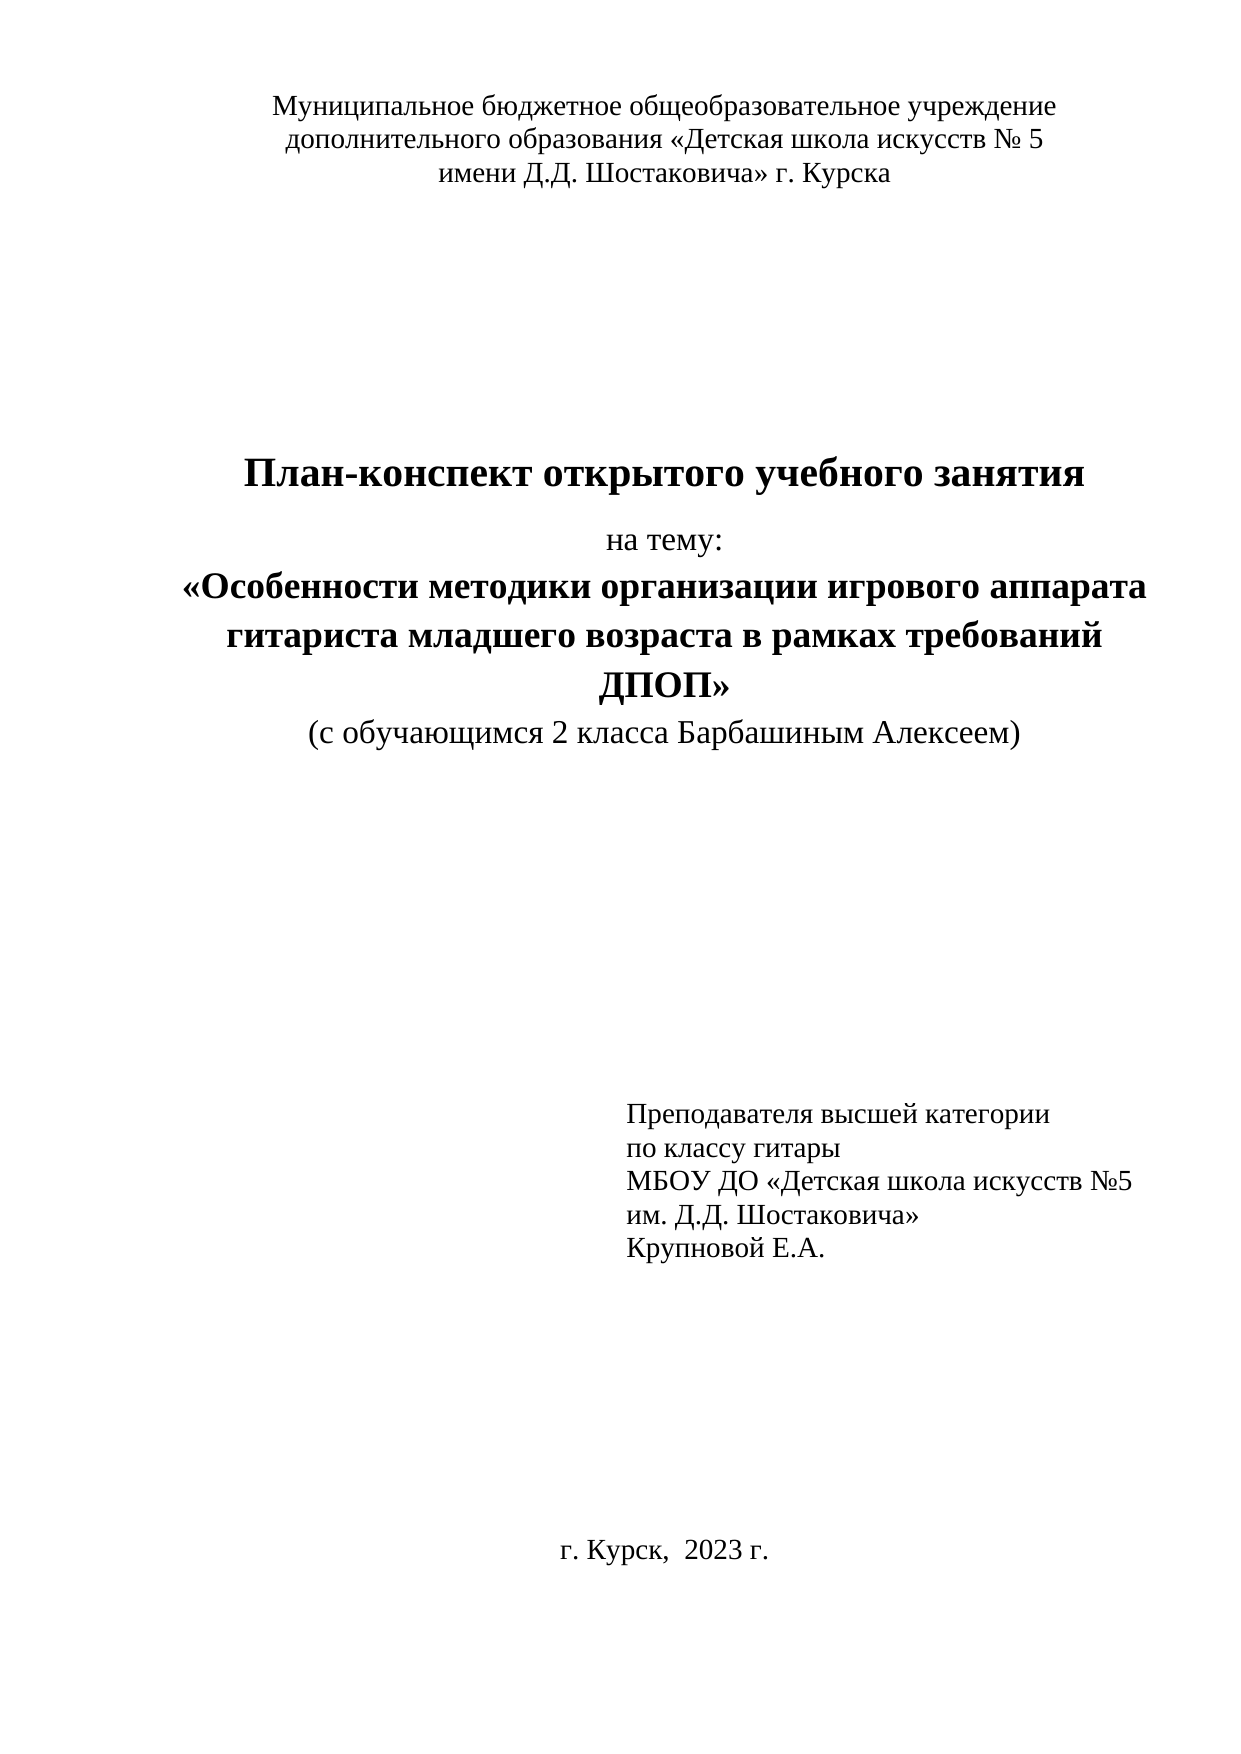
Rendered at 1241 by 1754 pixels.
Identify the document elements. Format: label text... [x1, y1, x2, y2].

text «Особенности методики организации игрового аппарата гитариста младшего возраста в рамках требований ДПОП» [177, 563, 1152, 705]
text г. Курск, 2023 г. [177, 1532, 1152, 1566]
text Муниципальное бюджетное общеобразовательное учреждение дополнительного образования «Детская школа искусств № 5 [177, 88, 1152, 155]
text Крупновой Е.А. [472, 1230, 1152, 1264]
text имени Д.Д. Шостаковича» г. Курска [177, 155, 1152, 188]
text по классу гитары [472, 1130, 1152, 1163]
text План-конспект открытого учебного занятия [177, 447, 1152, 495]
text Преподавателя высшей категории [472, 1096, 1152, 1130]
text на тему: [177, 519, 1152, 557]
text (с обучающимся 2 класса Барбашиным Алексеем) [177, 712, 1152, 750]
text МБОУ ДО «Детская школа искусств №5 [472, 1163, 1152, 1197]
text им. Д.Д. Шостаковича» [472, 1197, 1152, 1230]
